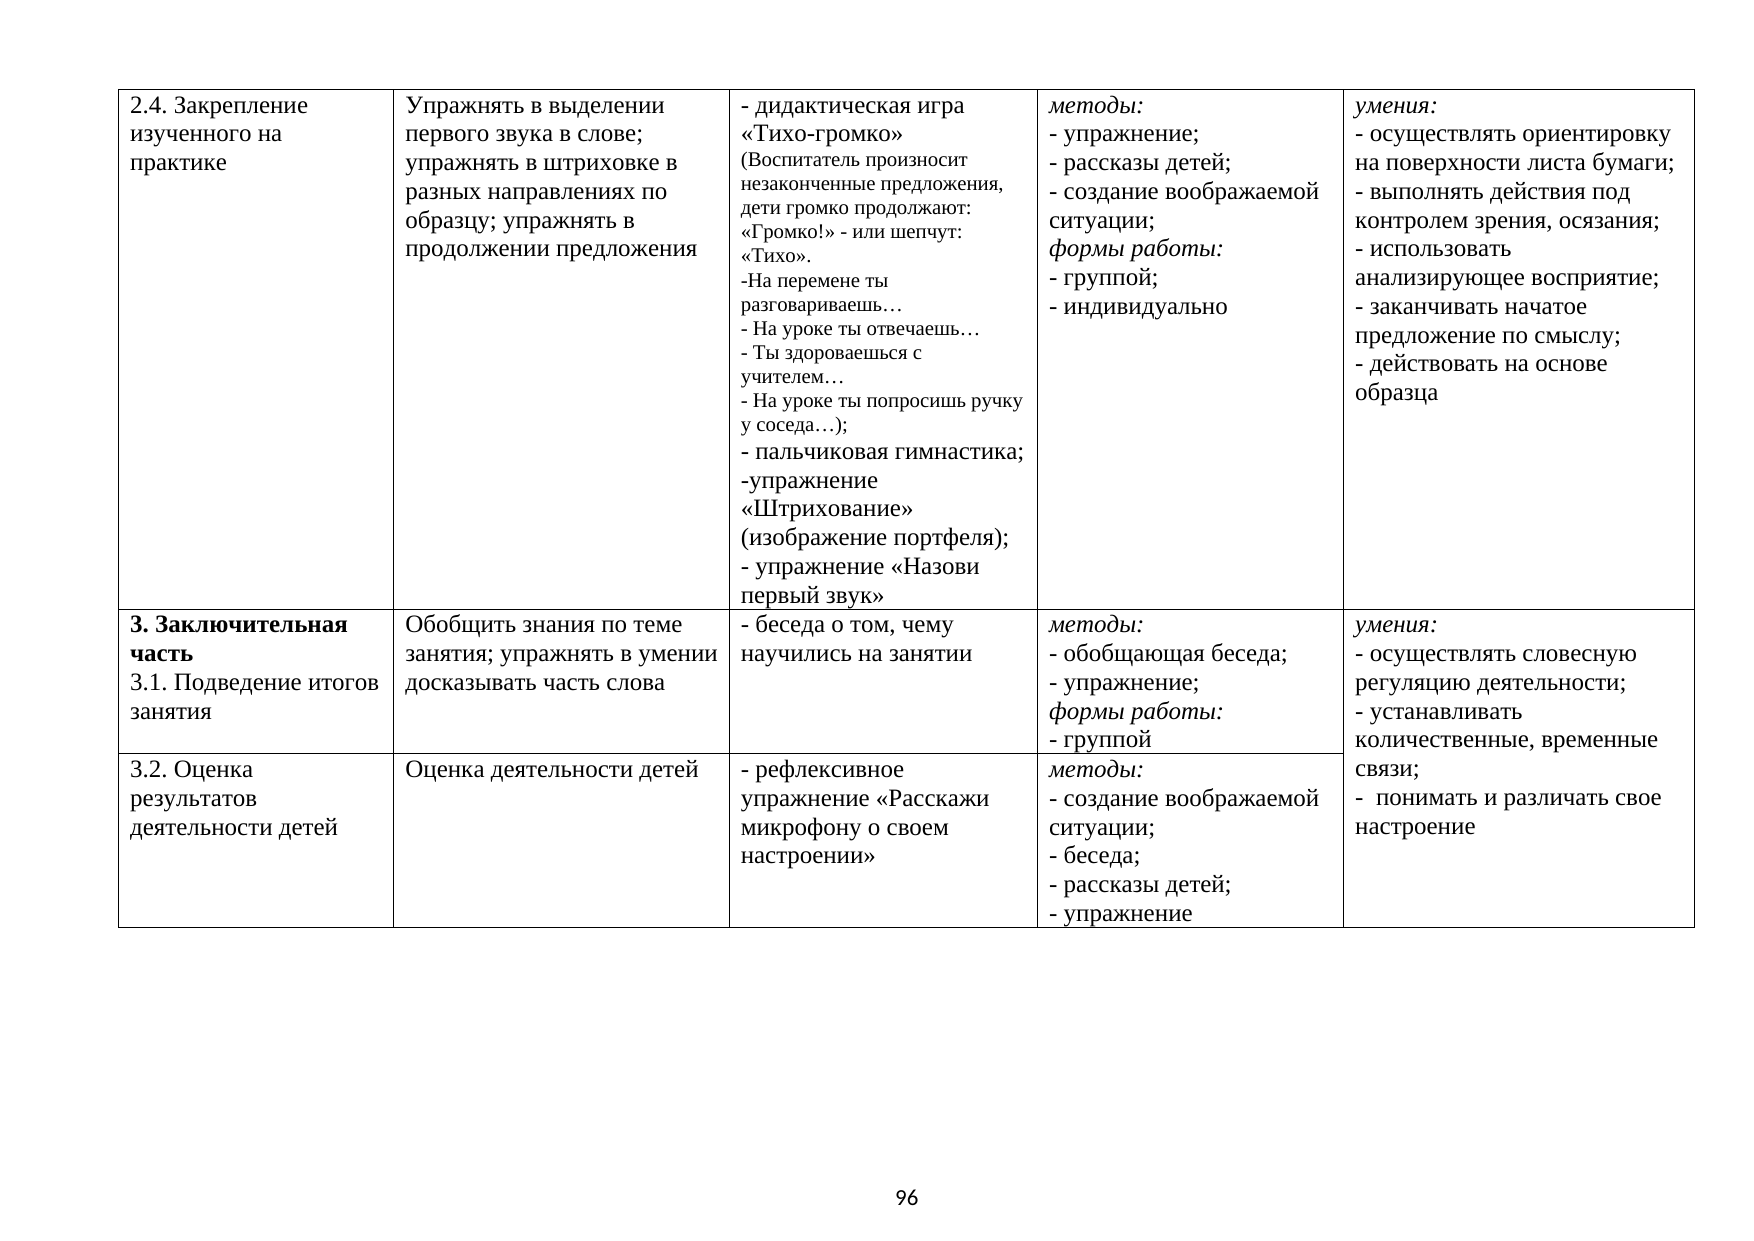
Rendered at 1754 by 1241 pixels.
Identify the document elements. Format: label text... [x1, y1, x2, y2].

table_cell Обобщить знания по теме занятия; упражнять в умении досказывать часть слова [394, 610, 729, 753]
table_cell умения: - осуществлять словесную регуляцию деятельности; - устанавливать количественные, временные связи; - понимать и различать свое настроение [1344, 610, 1694, 927]
table_cell - беседа о том, чему научились на занятии [730, 610, 1037, 753]
table_cell 3. Заключительная часть 3.1. Подведение итогов занятия [119, 610, 393, 753]
table_cell 2.4. Закрепление изученного на практике [119, 90, 393, 608]
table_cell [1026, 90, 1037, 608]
table_cell - рефлексивное упражнение «Расскажи микрофону о своем настроении» [730, 754, 1037, 927]
table_cell Упражнять в выделении первого звука в слове; упражнять в штриховке в разных направлениях по образцу; упражнять в продолжении предложения [394, 90, 729, 608]
table_cell 3.2. Оценка результатов деятельности детей [119, 754, 393, 927]
table_cell умения: - осуществлять ориентировку на поверхности листа бумаги; - выполнять действия под контролем зрения, осязания; - использовать анализирующее восприятие; - заканчивать начатое предложение по смыслу; - действовать на основе образца [1344, 90, 1694, 608]
table_cell Оценка деятельности детей [394, 754, 729, 927]
table_cell методы: - упражнение; - рассказы детей; - создание воображаемой ситуации; формы работы: - группой; - индивидуально [1038, 90, 1343, 608]
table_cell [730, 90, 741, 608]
table_cell методы: - создание воображаемой ситуации; - беседа; - рассказы детей; - упражнение [1038, 754, 1343, 927]
table_cell методы: - обобщающая беседа; - упражнение; формы работы: - группой [1038, 610, 1343, 753]
